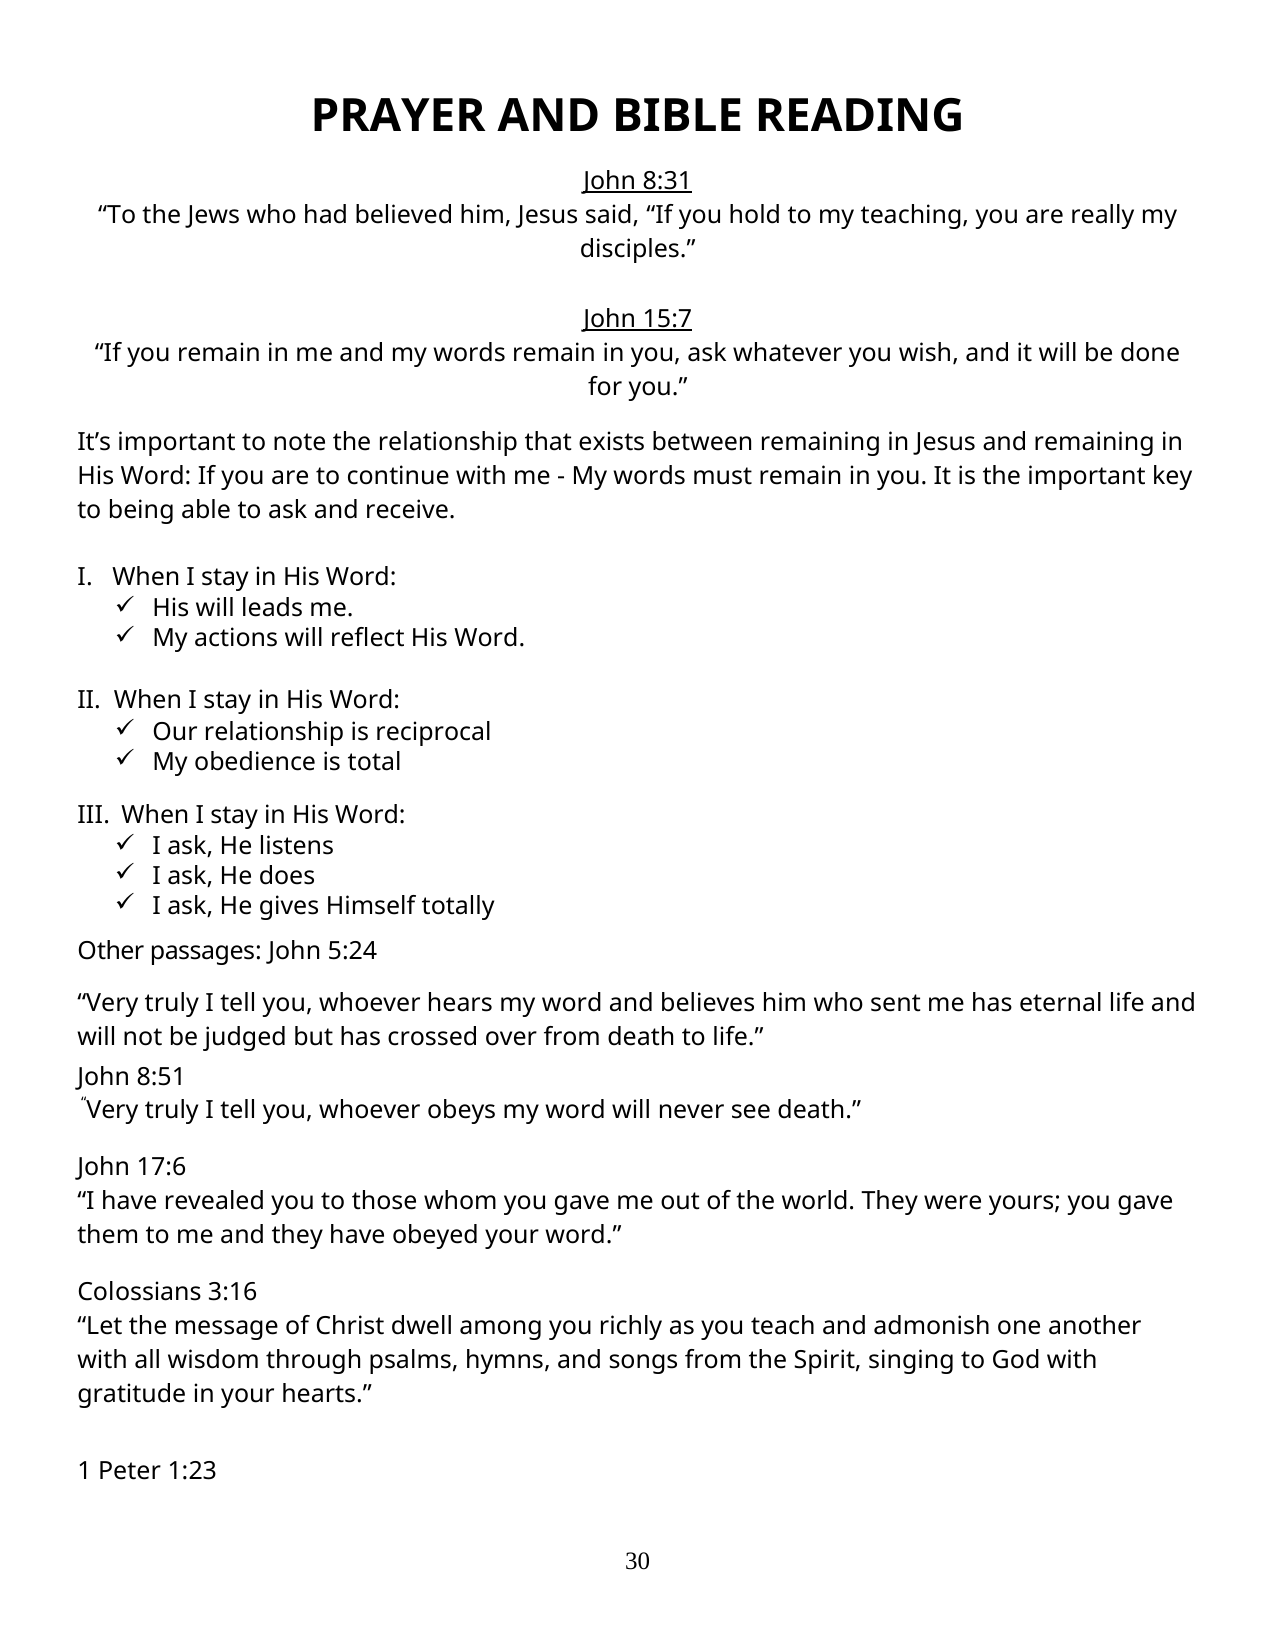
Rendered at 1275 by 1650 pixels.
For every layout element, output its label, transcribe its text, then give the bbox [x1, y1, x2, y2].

text “I have revealed you to those whom you gave me out of the world. They were yours; you gave them to me and they have obeyed your word.” [77, 1183, 1198, 1251]
text PRAYER AND BIBLE READING [77, 87, 1198, 138]
text John 8:31 [77, 162, 1198, 197]
list My obedience is total [114, 745, 1198, 775]
list His will leads me. [114, 592, 1198, 621]
text I. When I stay in His Word: [77, 560, 1198, 590]
text “Let the message of Christ dwell among you richly as you teach and admonish one another with all wisdom through psalms, hymns, and songs from the Spirit, singing to God with gratitude in your hearts.” [77, 1307, 1198, 1409]
list I ask, He gives Himself totally [114, 889, 1198, 919]
text “To the Jews who had believed him, Jesus said, “If you hold to my teaching, you are really my disciples.” [77, 197, 1198, 265]
text John 8:51 [77, 1058, 1198, 1092]
list Our relationship is reciprocal [114, 715, 1198, 745]
text II. When I stay in His Word: [77, 684, 1198, 714]
list My actions will reflect His Word. [114, 621, 1198, 651]
text “Very truly I tell you, whoever obeys my word will never see death.” [77, 1092, 1198, 1126]
text It’s important to note the relationship that exists between remaining in Jesus and remaining in His Word: If you are to continue with me - My words must remain in you. It is the important key to being able to ask and receive. [77, 423, 1198, 526]
text John 17:6 [77, 1149, 1198, 1183]
list I ask, He listens [114, 829, 1198, 859]
list I ask, He does [114, 859, 1198, 889]
text John 15:7 [77, 300, 1198, 334]
text III. When I stay in His Word: [77, 798, 1198, 828]
text “If you remain in me and my words remain in you, ask whatever you wish, and it will be done for you.” [77, 334, 1198, 402]
text 1 Peter 1:23 [77, 1453, 1198, 1487]
text Colossians 3:16 [77, 1273, 1198, 1307]
text Other passages: John 5:24 [77, 933, 1198, 967]
text “Very truly I tell you, whoever hears my word and believes him who sent me has eternal life and will not be judged but has crossed over from death to life.” [77, 984, 1198, 1052]
